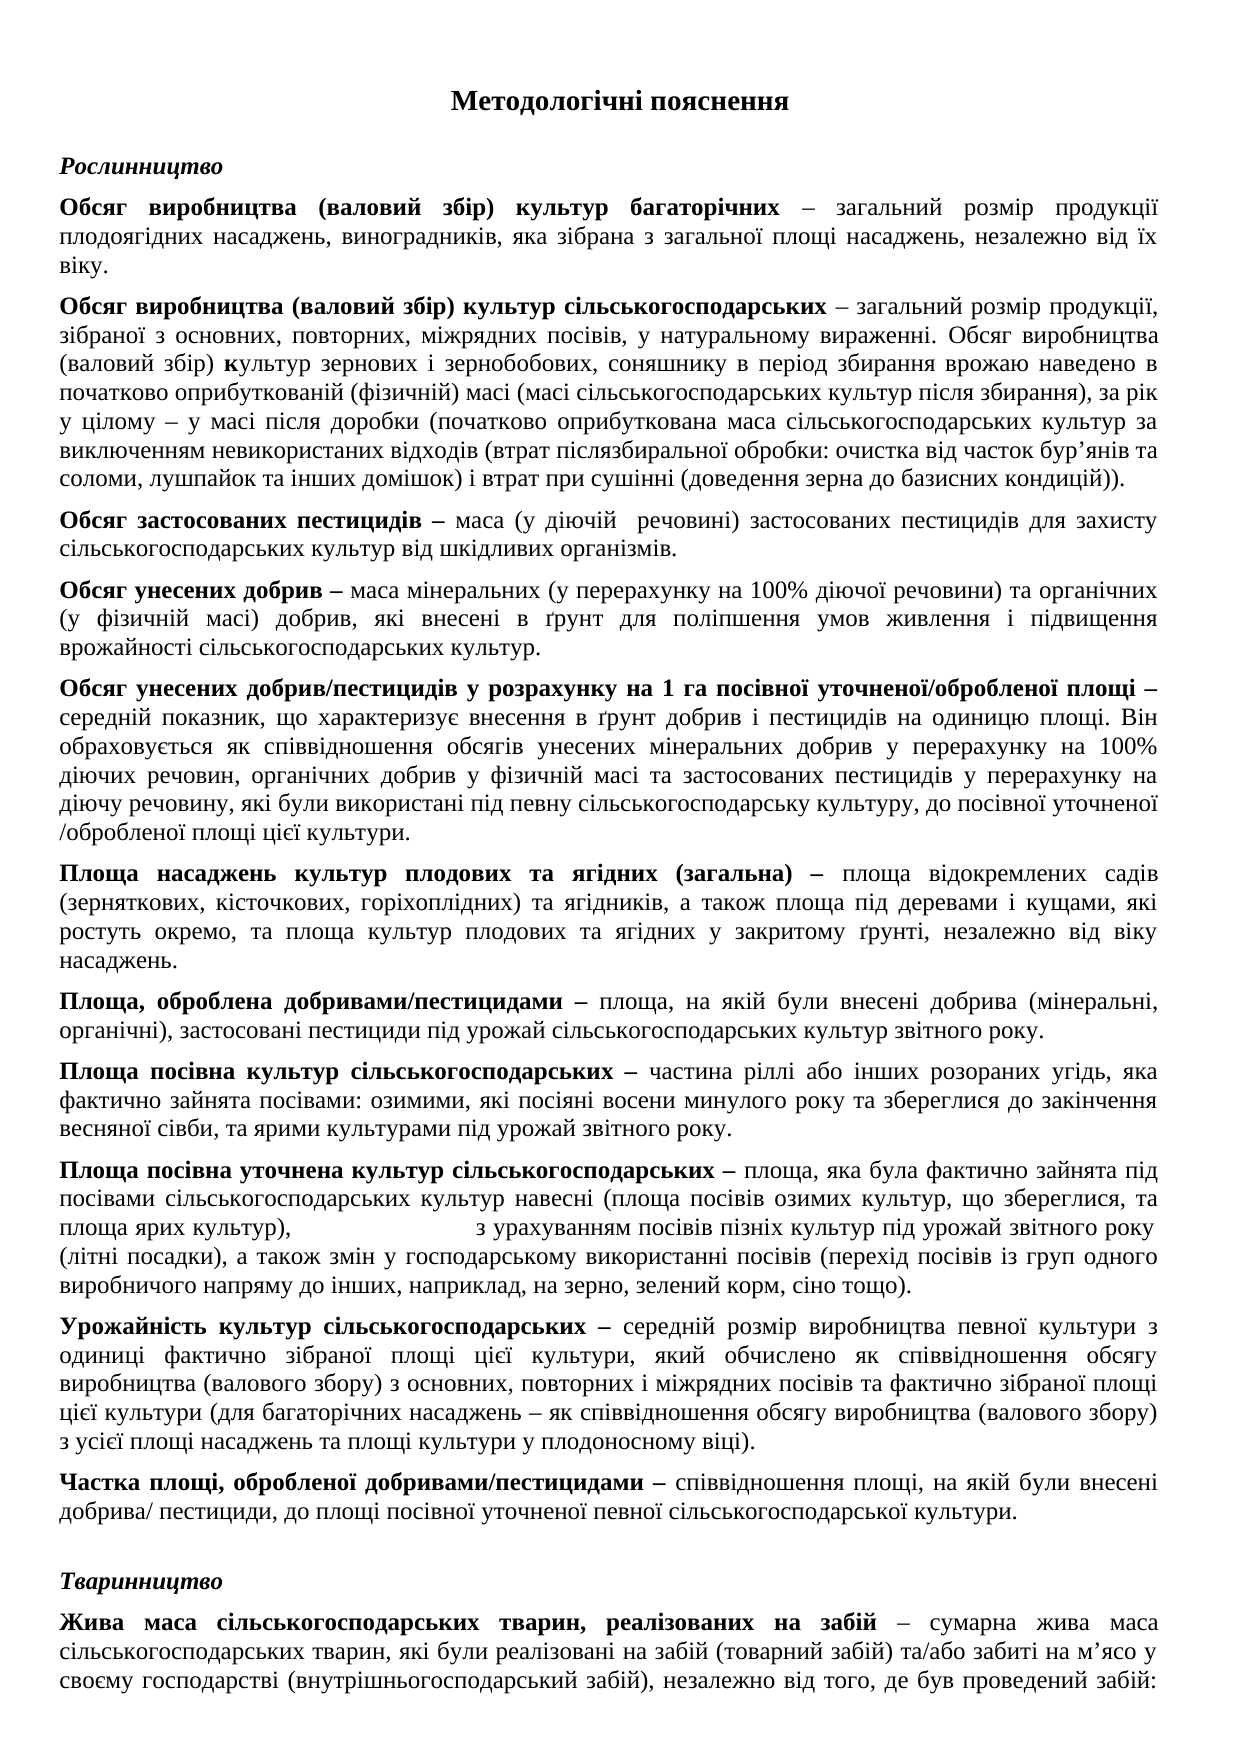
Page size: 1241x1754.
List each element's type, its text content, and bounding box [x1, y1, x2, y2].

table_cell Площа посівна уточнена культур сільськогосподарських – площа, яка була фактично зайнята під посівами сільськогосподарських культур навесні (площа посівів озимих культур, що збереглися, та площа ярих культур), з урахуванням посівів пізніх культур під урожай звітного року (літні посадки), а також змін у господарському використанні посівів (перехід посівів із груп одного виробничого напряму до інших, наприклад, на зерно, зелений корм, сіно тощо). [48, 1149, 1170, 1305]
table_cell Частка площі, обробленої добривами/пестицидами – співвідношення площі, на якій були внесені добрива/ пестициди, до площі посівної уточненої певної сільськогосподарської культури. [48, 1461, 1170, 1531]
text Методологічні пояснення [59, 86, 1181, 116]
table_cell Площа, оброблена добривами/пестицидами – площа, на якій були внесені добрива (мінеральні, органічні), застосовані пестициди під урожай сільськогосподарських культур звітного року. [48, 980, 1170, 1050]
table_cell Обсяг виробництва (валовий збір) культур багаторічних – загальний розмір продукції плодоягідних насаджень, виноградників, яка зібрана з загальної площі насаджень, незалежно від їх віку. [48, 186, 1170, 285]
table_cell Урожайність культур сільськогосподарських – середній розмір виробництва певної культури з одиниці фактично зібраної площі цієї культури, який обчислено як співвідношення обсягу виробництва (валового збору) з основних, повторних і міжрядних посівів та фактично зібраної площі цієї культури (для багаторічних насаджень – як співвідношення обсягу виробництва (валового збору) з усієї площі насаджень та площі культури у плодоносному віці). [48, 1305, 1170, 1461]
table_cell Обсяг унесених добрив – маса мінеральних (у перерахунку на 100% діючої речовини) та органічних (у фізичній масі) добрив, які внесені в ґрунт для поліпшення умов живлення і підвищення врожайності сільськогосподарських культур. [48, 569, 1170, 667]
table_header Тваринництво [48, 1560, 1170, 1601]
table_cell Площа насаджень культур плодових та ягідних (загальна) – площа відокремлених садів (зерняткових, кісточкових, горіхоплідних) та ягідників, а також площа під деревами і кущами, які ростуть окремо, та площа культур плодових та ягідних у закритому ґрунті, незалежно від віку насаджень. [48, 852, 1170, 980]
table_cell Площа посівна культур сільськогосподарських – частина ріллі або інших розораних угідь, яка фактично зайнята посівами: озимими, які посіяні восени минулого року та збереглися до закінчення весняної сівби, та ярими культурами під урожай звітного року. [48, 1050, 1170, 1148]
table_cell Обсяг унесених добрив/пестицидів у розрахунку на 1 га посівної уточненої/обробленої площі – середній показник, що характеризує внесення в ґрунт добрив і пестицидів на одиницю площі. Він обраховується як співвідношення обсягів унесених мінеральних добрив у перерахунку на 100% діючих речовин, органічних добрив у фізичній масі та застосованих пестицидів у перерахунку на діючу речовину, які були використані під певну сільськогосподарську культуру, до посівної уточненої /обробленої площі цієї культури. [48, 667, 1170, 852]
table_cell Обсяг виробництва (валовий збір) культур сільськогосподарських – загальний розмір продукції, зібраної з основних, повторних, міжрядних посівів, у натуральному вираженні. Обсяг виробництва (валовий збір) культур зернових і зернобобових, соняшнику в період збирання врожаю наведено в початково оприбуткованій (фізичній) масі (масі сільськогосподарських культур після збирання), за рік у цілому – у масі після доробки (початково оприбуткована маса сільськогосподарських культур за виключенням невикористаних відходів (втрат післязбиральної обробки: очистка від часток бур’янів та соломи, лушпайок та інших домішок) і втрат при сушінні (доведення зерна до базисних кондицій)). [48, 285, 1170, 498]
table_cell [48, 1601, 1170, 1693]
table_header Рослинництво [48, 145, 1170, 186]
table_cell Обсяг застосованих пестицидів – маса (у діючій речовині) застосованих пестицидів для захисту сільськогосподарських культур від шкідливих організмів. [48, 499, 1170, 568]
